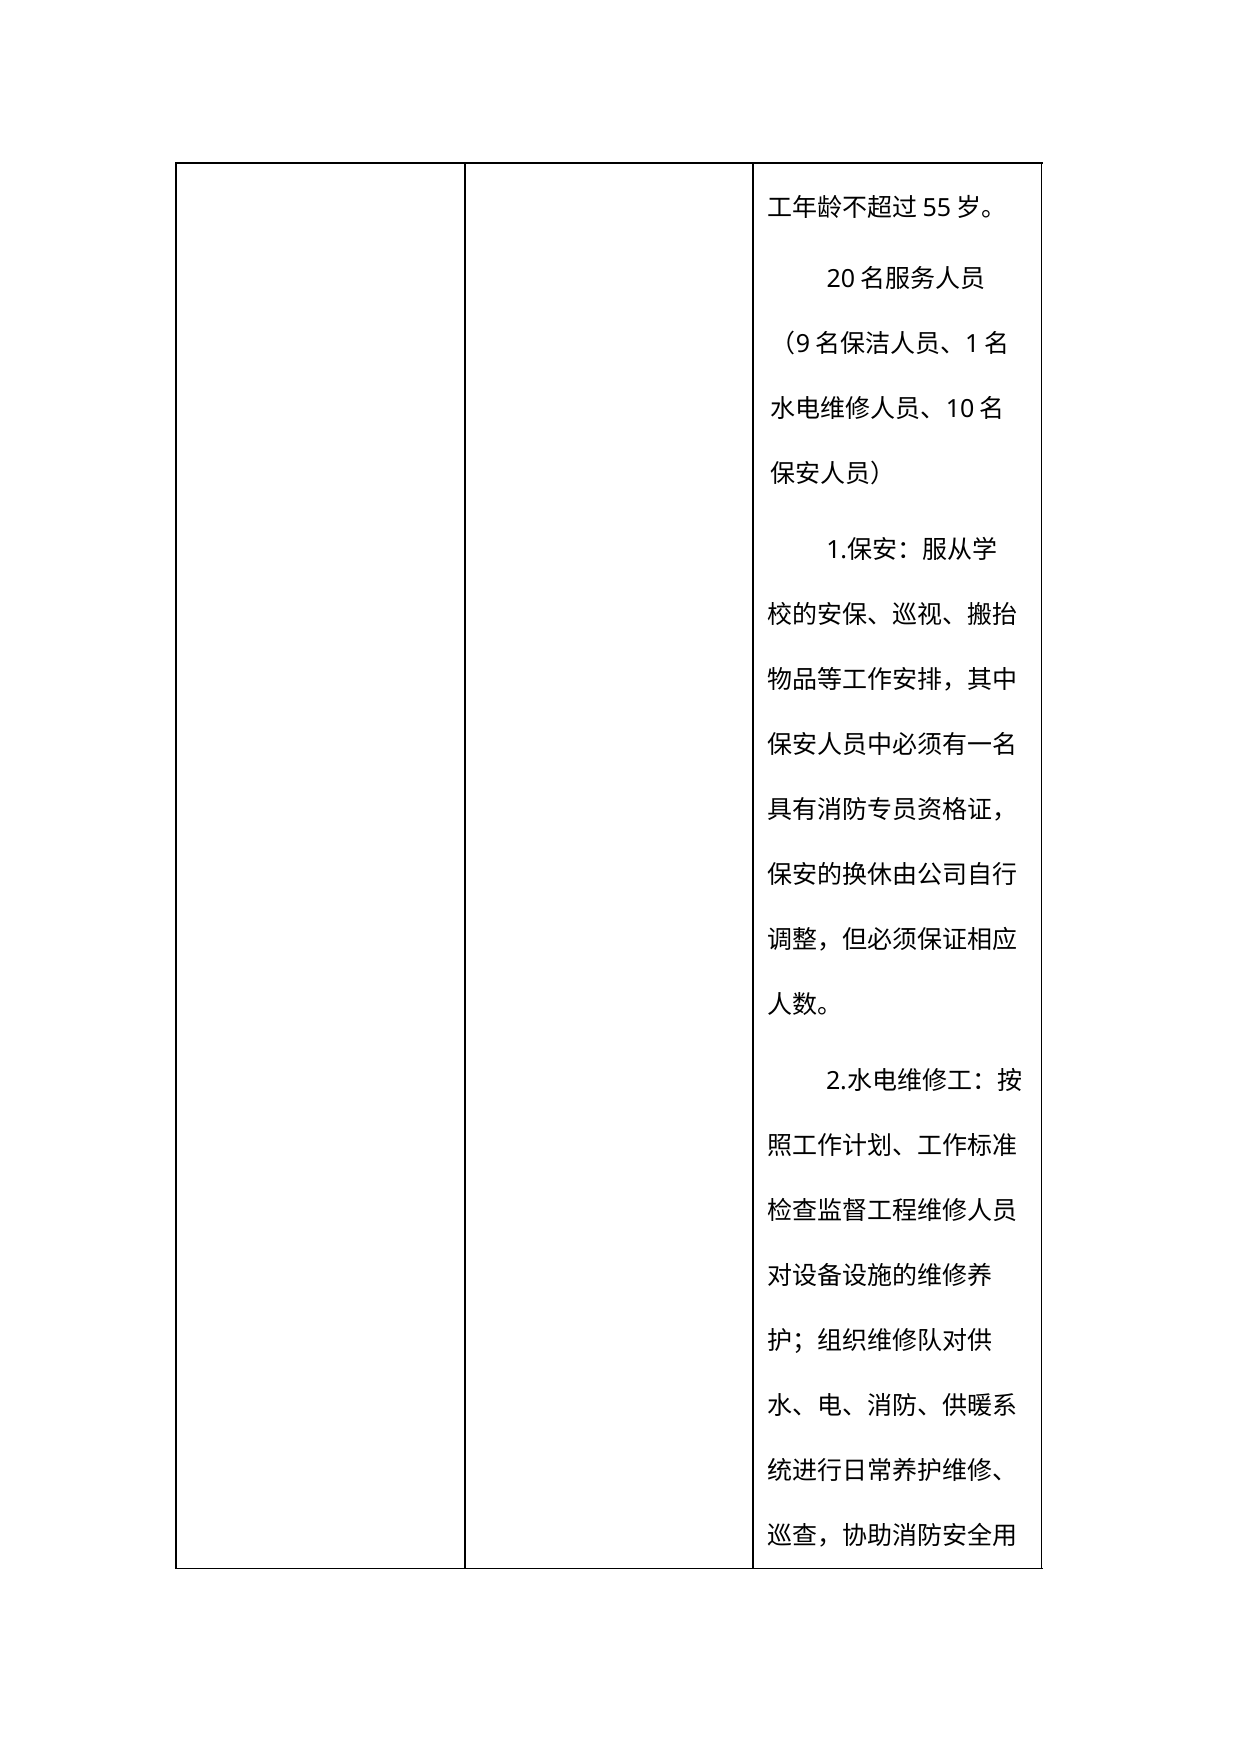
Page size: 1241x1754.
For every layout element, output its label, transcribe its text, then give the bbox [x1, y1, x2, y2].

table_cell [754, 164, 1041, 1568]
table_cell 2 [177, 164, 464, 1568]
table_cell ★ [466, 164, 752, 1568]
